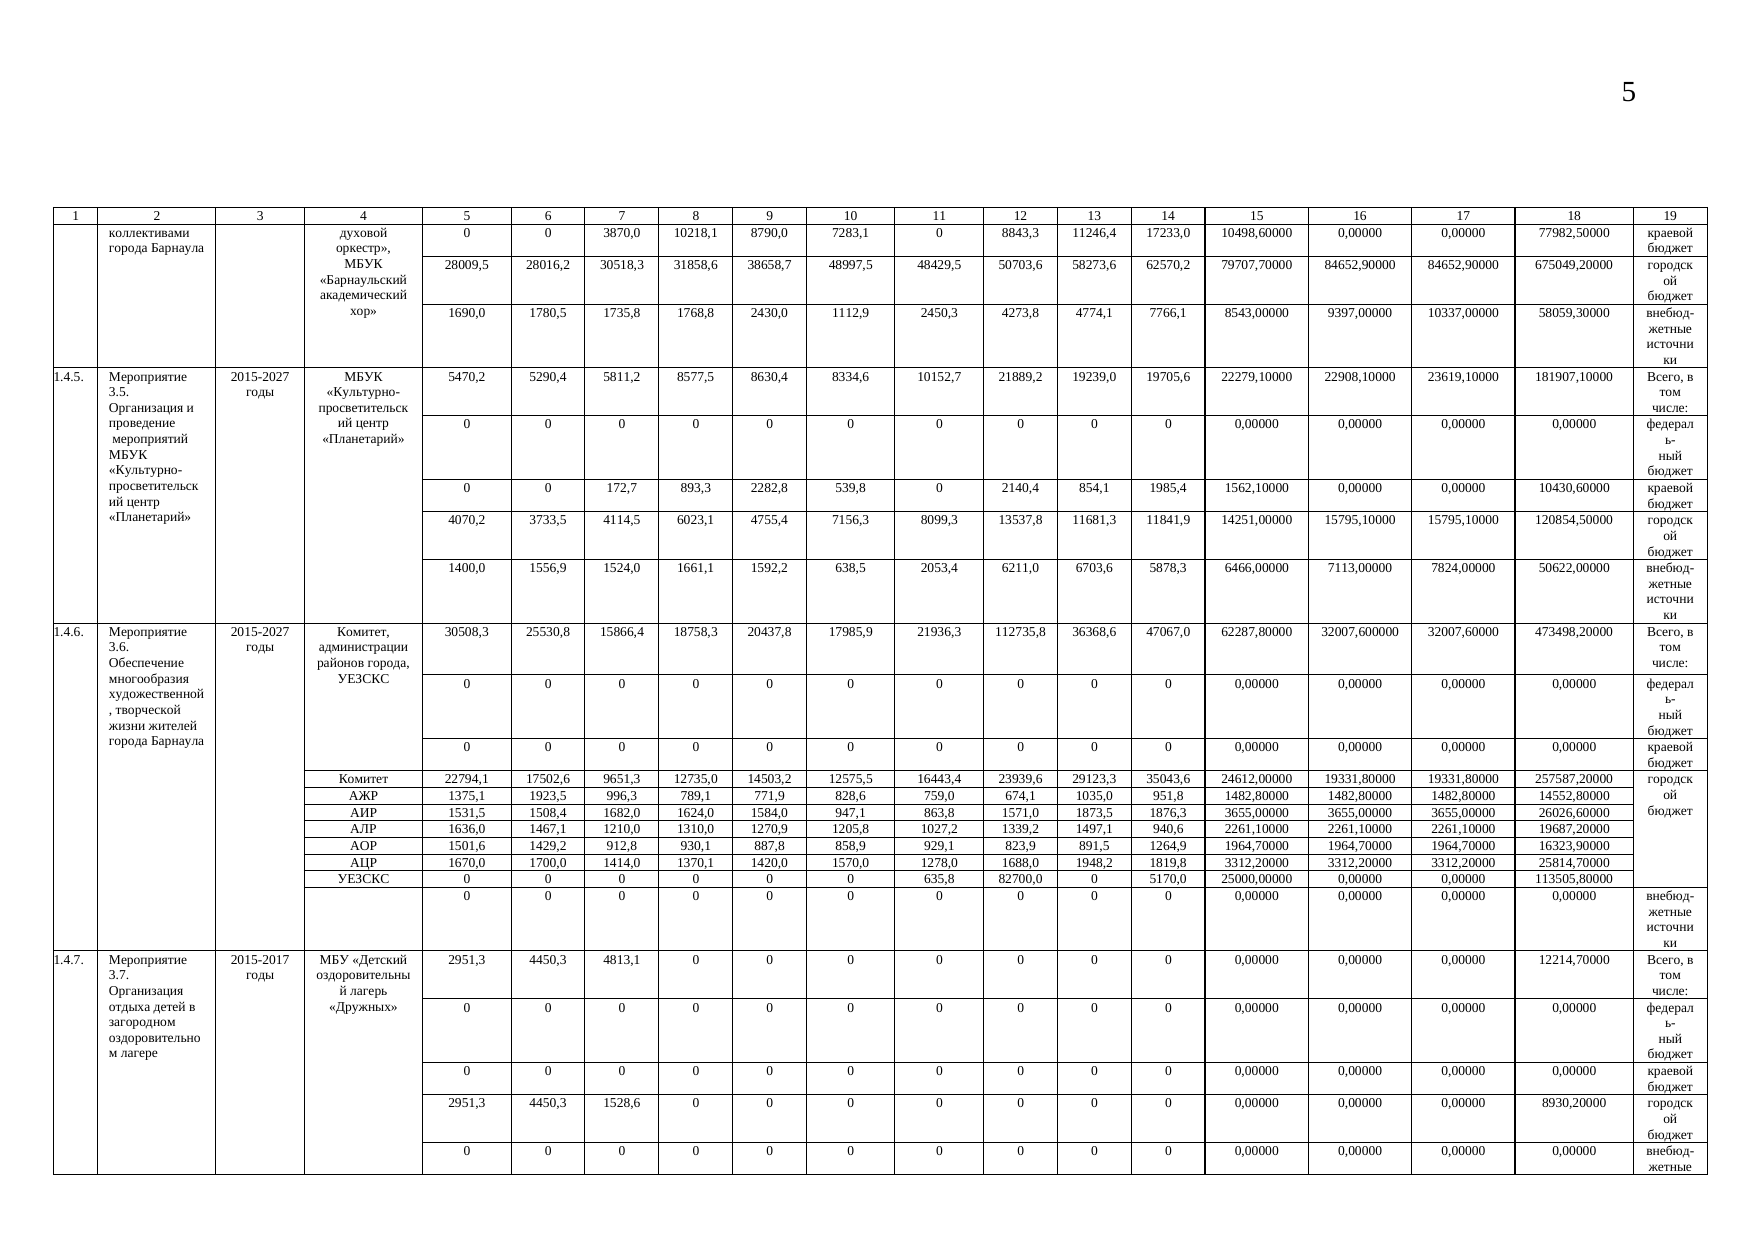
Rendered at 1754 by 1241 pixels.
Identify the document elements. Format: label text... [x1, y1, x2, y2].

table_cell городской бюджет [1634, 257, 1707, 304]
table_cell 8577,5 [659, 368, 732, 415]
table_cell 15795,10000 [1412, 512, 1514, 559]
table_cell 0 [659, 1095, 732, 1142]
table_cell 14251,00000 [1206, 512, 1308, 559]
table_cell 0,00000 [1412, 888, 1514, 950]
table_header 19 [1634, 208, 1707, 223]
table_cell 1624,0 [659, 805, 732, 820]
table_cell 0 [423, 225, 511, 256]
table_cell 0 [659, 1143, 732, 1174]
table_cell АИР [305, 805, 422, 820]
table_cell 0 [1058, 999, 1131, 1062]
table_cell 0 [733, 888, 806, 950]
table_cell 20437,8 [733, 624, 806, 674]
table_cell 1278,0 [895, 855, 983, 870]
table_cell 0,00000 [1309, 951, 1411, 998]
table_cell 0,00000 [1412, 675, 1514, 738]
table_cell Мероприятие 3.5. Организация и проведение мероприятий МБУК «Культурно-просветительский центр «Планетарий» [98, 368, 215, 622]
table_cell 48997,5 [807, 257, 894, 304]
table_cell 25530,8 [512, 624, 584, 674]
table_cell 1210,0 [585, 821, 658, 837]
table_cell 2282,8 [733, 480, 806, 511]
table_cell 1429,2 [512, 838, 584, 853]
table_cell 3312,20000 [1206, 855, 1308, 870]
table_cell 0 [659, 951, 732, 998]
table_cell 19331,80000 [1412, 771, 1514, 787]
table_cell 0 [1132, 999, 1204, 1062]
table_cell 22279,10000 [1206, 368, 1308, 415]
table_cell 4450,3 [512, 951, 584, 998]
table_cell Комитет, администрации районов города, УЕЗСКС [305, 624, 422, 770]
table_cell 25814,70000 [1516, 855, 1633, 870]
table_cell 79707,70000 [1206, 257, 1308, 304]
table_cell 0,00000 [1412, 999, 1514, 1062]
table_cell 1531,5 [423, 805, 511, 820]
table_cell 2261,10000 [1309, 821, 1411, 837]
table_cell 8930,20000 [1516, 1095, 1633, 1142]
table_cell 1964,70000 [1309, 838, 1411, 853]
table_cell 996,3 [585, 788, 658, 803]
table_cell городской бюджет [1634, 512, 1707, 559]
table_cell 0 [423, 1063, 511, 1094]
table_cell 7156,3 [807, 512, 894, 559]
table_cell 84652,90000 [1309, 257, 1411, 304]
table_cell 0,00000 [1309, 225, 1411, 256]
table_cell 0 [733, 675, 806, 738]
table_cell УЕЗСКС [305, 871, 422, 887]
table_cell 854,1 [1058, 480, 1131, 511]
table_cell 0 [1132, 951, 1204, 998]
table_cell внебюд- жетные источники [1634, 305, 1707, 367]
table_cell 10498,60000 [1206, 225, 1308, 256]
table_cell 9397,00000 [1309, 305, 1411, 367]
table_cell 0 [984, 999, 1057, 1062]
table_cell 940,6 [1132, 821, 1204, 837]
table_cell 2261,10000 [1412, 821, 1514, 837]
table_cell 0 [1058, 675, 1131, 738]
table_cell 0 [1058, 951, 1131, 998]
table_cell 32007,600000 [1309, 624, 1411, 674]
table_cell 1482,80000 [1412, 788, 1514, 803]
table_cell 1592,2 [733, 560, 806, 622]
table_cell 26026,60000 [1516, 805, 1633, 820]
table_cell 1.4.7. [54, 951, 97, 1174]
table_cell 4774,1 [1058, 305, 1131, 367]
table_cell 0,00000 [1309, 675, 1411, 738]
table_cell 12735,0 [659, 771, 732, 787]
table_cell 0 [423, 1143, 511, 1174]
table_cell 17502,6 [512, 771, 584, 787]
table_cell 4273,8 [984, 305, 1057, 367]
table_cell 0,00000 [1206, 739, 1308, 770]
table_cell 0 [585, 739, 658, 770]
table_cell [305, 888, 422, 950]
table_cell 30508,3 [423, 624, 511, 674]
table_cell 635,8 [895, 871, 983, 887]
table_cell 0 [807, 416, 894, 479]
table_cell 3655,00000 [1412, 805, 1514, 820]
table_cell 28009,5 [423, 257, 511, 304]
table_cell 19239,0 [1058, 368, 1131, 415]
table_cell 0,00000 [1206, 951, 1308, 998]
table_cell 0,00000 [1516, 1143, 1633, 1174]
table_cell внебюд- жетные источники [1634, 560, 1707, 622]
table_cell 0 [895, 416, 983, 479]
table_cell 5470,2 [423, 368, 511, 415]
table_cell 0,00000 [1206, 1063, 1308, 1094]
table_cell 0 [423, 739, 511, 770]
table_cell 19687,20000 [1516, 821, 1633, 837]
table_cell 19705,6 [1132, 368, 1204, 415]
table_cell 2053,4 [895, 560, 983, 622]
table_cell 674,1 [984, 788, 1057, 803]
table_cell 759,0 [895, 788, 983, 803]
table_cell 0 [807, 1095, 894, 1142]
table_cell 891,5 [1058, 838, 1131, 853]
table_cell 912,8 [585, 838, 658, 853]
table_cell 0 [512, 1063, 584, 1094]
table_cell 0 [984, 675, 1057, 738]
table_cell 0 [807, 871, 894, 887]
table_cell 1264,9 [1132, 838, 1204, 853]
table_cell 0 [895, 739, 983, 770]
table_cell федераль- ный бюджет [1634, 675, 1707, 738]
table_cell 4450,3 [512, 1095, 584, 1142]
table_cell 1584,0 [733, 805, 806, 820]
table_cell 31858,6 [659, 257, 732, 304]
table_cell 23939,6 [984, 771, 1057, 787]
table_cell 13537,8 [984, 512, 1057, 559]
table_cell 0 [807, 951, 894, 998]
table_cell 25000,00000 [1206, 871, 1308, 887]
table_cell 0 [1058, 1095, 1131, 1142]
table_cell 58273,6 [1058, 257, 1131, 304]
table_header 6 [512, 208, 584, 223]
table_cell 1524,0 [585, 560, 658, 622]
table_cell 0 [659, 999, 732, 1062]
table_cell 23619,10000 [1412, 368, 1514, 415]
table_cell 863,8 [895, 805, 983, 820]
table_cell 4070,2 [423, 512, 511, 559]
table_cell 3655,00000 [1309, 805, 1411, 820]
table_cell 0 [1132, 675, 1204, 738]
table_cell 0,00000 [1412, 1063, 1514, 1094]
table_cell 0,00000 [1309, 999, 1411, 1062]
table_cell 1467,1 [512, 821, 584, 837]
table_cell 0 [1058, 739, 1131, 770]
table_cell 1964,70000 [1206, 838, 1308, 853]
table_cell 1205,8 [807, 821, 894, 837]
table_cell 1339,2 [984, 821, 1057, 837]
table_cell 0,00000 [1206, 999, 1308, 1062]
table_cell 1.4.6. [54, 624, 97, 950]
table_cell 0 [984, 1143, 1057, 1174]
table_cell 29123,3 [1058, 771, 1131, 787]
table_cell 3733,5 [512, 512, 584, 559]
table_cell городской бюджет [1634, 771, 1707, 887]
table_cell 2450,3 [895, 305, 983, 367]
table_cell 172,7 [585, 480, 658, 511]
table_cell 3870,0 [585, 225, 658, 256]
table_cell 8843,3 [984, 225, 1057, 256]
table_header 9 [733, 208, 806, 223]
table_cell 929,1 [895, 838, 983, 853]
table_cell 0,00000 [1309, 1143, 1411, 1174]
table_header 13 [1058, 208, 1131, 223]
table_cell 1035,0 [1058, 788, 1131, 803]
table_cell 0 [585, 416, 658, 479]
table_cell 771,9 [733, 788, 806, 803]
table_cell 12214,70000 [1516, 951, 1633, 998]
table_cell 858,9 [807, 838, 894, 853]
table_cell 675049,20000 [1516, 257, 1633, 304]
table_cell МБУК «Культурно-просветительский центр «Планетарий» [305, 368, 422, 622]
table_cell 893,3 [659, 480, 732, 511]
table_cell 5170,0 [1132, 871, 1204, 887]
table_cell 1964,70000 [1412, 838, 1514, 853]
table_cell 0 [1058, 416, 1131, 479]
table_cell 638,5 [807, 560, 894, 622]
table_cell 1420,0 [733, 855, 806, 870]
table_cell 1414,0 [585, 855, 658, 870]
table_cell 0 [1132, 1063, 1204, 1094]
table_cell 947,1 [807, 805, 894, 820]
table_cell 1112,9 [807, 305, 894, 367]
table_header 12 [984, 208, 1057, 223]
table_cell 15866,4 [585, 624, 658, 674]
table_cell 0,00000 [1412, 225, 1514, 256]
table_cell АЦР [305, 855, 422, 870]
table_cell 2951,3 [423, 1095, 511, 1142]
table_cell 6023,1 [659, 512, 732, 559]
table_cell 5811,2 [585, 368, 658, 415]
table_cell 112735,8 [984, 624, 1057, 674]
table_cell 8099,3 [895, 512, 983, 559]
table_cell 1923,5 [512, 788, 584, 803]
table_cell 1375,1 [423, 788, 511, 803]
table_cell 0 [423, 480, 511, 511]
table_cell 7766,1 [1132, 305, 1204, 367]
table_cell 18758,3 [659, 624, 732, 674]
table_cell 0 [1058, 871, 1131, 887]
table_cell 2261,10000 [1206, 821, 1308, 837]
table_cell 36368,6 [1058, 624, 1131, 674]
table_cell 1670,0 [423, 855, 511, 870]
table_cell 5290,4 [512, 368, 584, 415]
table_cell краевой бюджет [1634, 1063, 1707, 1094]
table_header 17 [1412, 208, 1514, 223]
table_cell 0 [895, 1095, 983, 1142]
table_cell Мероприятие 3.6. Обеспечение многообразия художественной, творческой жизни жителей города Барнаула [98, 624, 215, 950]
table_cell 0 [984, 888, 1057, 950]
table_cell 0 [423, 871, 511, 887]
table_cell 0 [733, 1063, 806, 1094]
table_cell 0 [512, 871, 584, 887]
table_cell 0 [1058, 888, 1131, 950]
table_cell 0,00000 [1516, 1063, 1633, 1094]
table_cell 0,00000 [1412, 951, 1514, 998]
table_cell Комитет [305, 771, 422, 787]
table_cell 0 [807, 739, 894, 770]
table_cell 62287,80000 [1206, 624, 1308, 674]
table_header 11 [895, 208, 983, 223]
table_cell 0,00000 [1309, 1095, 1411, 1142]
table_cell 24612,00000 [1206, 771, 1308, 787]
table_cell 0 [807, 1143, 894, 1174]
table_cell МБУ «Детский оздоровительный лагерь «Дружных» [305, 951, 422, 1174]
table_cell 10152,7 [895, 368, 983, 415]
table_cell 0 [512, 999, 584, 1062]
table_cell 0 [895, 1143, 983, 1174]
table_cell 257587,20000 [1516, 771, 1633, 787]
table_cell 0 [1132, 739, 1204, 770]
table_cell 4813,1 [585, 951, 658, 998]
table_cell 0,00000 [1206, 416, 1308, 479]
table_cell 12575,5 [807, 771, 894, 787]
table_cell 0,00000 [1412, 416, 1514, 479]
table_cell 0 [807, 675, 894, 738]
table_cell 16443,4 [895, 771, 983, 787]
table_cell 11246,4 [1058, 225, 1131, 256]
table_header 5 [423, 208, 511, 223]
table_cell 0,00000 [1206, 1143, 1308, 1174]
table_cell 0 [512, 888, 584, 950]
table_cell Всего, в том числе: [1634, 368, 1707, 415]
table_cell 11681,3 [1058, 512, 1131, 559]
table_cell 539,8 [807, 480, 894, 511]
table_cell 0,00000 [1412, 1143, 1514, 1174]
table_cell 2015-2017 годы [216, 951, 304, 1174]
table_cell краевой бюджет [1634, 480, 1707, 511]
table_cell 1780,5 [512, 305, 584, 367]
table_cell 0 [585, 888, 658, 950]
table_cell 0,00000 [1309, 739, 1411, 770]
table_cell 3312,20000 [1309, 855, 1411, 870]
table_cell 0 [512, 675, 584, 738]
table_cell 47067,0 [1132, 624, 1204, 674]
table_cell 21936,3 [895, 624, 983, 674]
table_cell 0,00000 [1412, 480, 1514, 511]
table_cell 2140,4 [984, 480, 1057, 511]
table_cell 22794,1 [423, 771, 511, 787]
table_header 10 [807, 208, 894, 223]
table_cell 3312,20000 [1412, 855, 1514, 870]
table_cell 0 [733, 1143, 806, 1174]
table_cell Всего, в том числе: [1634, 624, 1707, 674]
table_cell 0 [512, 416, 584, 479]
table_cell 21889,2 [984, 368, 1057, 415]
table_cell 1027,2 [895, 821, 983, 837]
table_cell 5878,3 [1132, 560, 1204, 622]
table_cell 62570,2 [1132, 257, 1204, 304]
table_cell 0,00000 [1516, 739, 1633, 770]
table_cell 789,1 [659, 788, 732, 803]
table_cell 1497,1 [1058, 821, 1131, 837]
table_cell 6211,0 [984, 560, 1057, 622]
table_cell 14552,80000 [1516, 788, 1633, 803]
table_cell 0 [984, 739, 1057, 770]
table_cell 0 [423, 675, 511, 738]
table_cell 14503,2 [733, 771, 806, 787]
table_cell 1636,0 [423, 821, 511, 837]
table_cell 181907,10000 [1516, 368, 1633, 415]
table_cell 0,00000 [1412, 1095, 1514, 1142]
table_cell 0 [1132, 416, 1204, 479]
table_cell 0 [733, 739, 806, 770]
table_cell 0,00000 [1309, 416, 1411, 479]
table_cell 0 [585, 871, 658, 887]
table_cell 0,00000 [1206, 888, 1308, 950]
table_cell 1400,0 [423, 560, 511, 622]
table_cell 1.4.5. [54, 368, 97, 622]
table_cell 0 [423, 416, 511, 479]
table_cell 16323,90000 [1516, 838, 1633, 853]
table_cell 1690,0 [423, 305, 511, 367]
table_cell 120854,50000 [1516, 512, 1633, 559]
table_cell 0 [807, 888, 894, 950]
table_cell 0 [585, 675, 658, 738]
table_cell 4114,5 [585, 512, 658, 559]
table_header 15 [1206, 208, 1308, 223]
table_cell внебюд- жетные источники [1634, 888, 1707, 950]
table_cell 1948,2 [1058, 855, 1131, 870]
table_cell 3655,00000 [1206, 805, 1308, 820]
table_cell 0 [895, 675, 983, 738]
table_cell 1985,4 [1132, 480, 1204, 511]
table_cell федераль- ный бюджет [1634, 416, 1707, 479]
table_cell 35043,6 [1132, 771, 1204, 787]
table_cell 0 [659, 1063, 732, 1094]
table_cell 2015-2027 годы [216, 624, 304, 950]
table_cell 1310,0 [659, 821, 732, 837]
table_cell 0 [895, 480, 983, 511]
table_cell 1876,3 [1132, 805, 1204, 820]
table_header 8 [659, 208, 732, 223]
table_cell 0 [895, 999, 983, 1062]
table_cell 0 [423, 999, 511, 1062]
table_cell 0 [1132, 1143, 1204, 1174]
table_cell 50703,6 [984, 257, 1057, 304]
table_cell 1562,10000 [1206, 480, 1308, 511]
table_cell 82700,0 [984, 871, 1057, 887]
table_cell 1571,0 [984, 805, 1057, 820]
table_cell 10337,00000 [1412, 305, 1514, 367]
table_cell 10430,60000 [1516, 480, 1633, 511]
table_header 4 [305, 208, 422, 223]
table_cell 0 [895, 225, 983, 256]
table_cell 1819,8 [1132, 855, 1204, 870]
table_cell 0 [659, 888, 732, 950]
table_header 1 [54, 208, 97, 223]
table_cell 4755,4 [733, 512, 806, 559]
table_cell 0 [733, 951, 806, 998]
table_cell 2430,0 [733, 305, 806, 367]
table_cell 0 [984, 416, 1057, 479]
table_cell 0 [1132, 1095, 1204, 1142]
table_cell 1700,0 [512, 855, 584, 870]
table_cell 1501,6 [423, 838, 511, 853]
table_cell 17985,9 [807, 624, 894, 674]
table_cell 30518,3 [585, 257, 658, 304]
table_cell 10218,1 [659, 225, 732, 256]
table_cell 77982,50000 [1516, 225, 1633, 256]
table_cell 0 [585, 999, 658, 1062]
table_cell 0 [659, 416, 732, 479]
table_cell 0,00000 [1412, 871, 1514, 887]
table_cell 1661,1 [659, 560, 732, 622]
table_cell 6466,00000 [1206, 560, 1308, 622]
table_cell 1570,0 [807, 855, 894, 870]
table_cell 0 [895, 951, 983, 998]
table_cell 0,00000 [1309, 480, 1411, 511]
table_cell 473498,20000 [1516, 624, 1633, 674]
table_header 2 [98, 208, 215, 223]
table_cell 930,1 [659, 838, 732, 853]
table_cell 38658,7 [733, 257, 806, 304]
table_cell 22908,10000 [1309, 368, 1411, 415]
table_cell 0 [423, 888, 511, 950]
table_cell 1873,5 [1058, 805, 1131, 820]
table_cell 1508,4 [512, 805, 584, 820]
table_cell 0 [733, 999, 806, 1062]
table_cell 8543,00000 [1206, 305, 1308, 367]
table_cell 0 [1058, 1063, 1131, 1094]
table_cell 0 [733, 416, 806, 479]
table_cell 1482,80000 [1206, 788, 1308, 803]
table_cell 0 [733, 871, 806, 887]
table_header 16 [1309, 208, 1411, 223]
table_cell 17233,0 [1132, 225, 1204, 256]
table_cell 6703,6 [1058, 560, 1131, 622]
table_cell 0,00000 [1309, 871, 1411, 887]
table_cell 0 [659, 739, 732, 770]
table_cell 2015-2027 годы [216, 368, 304, 622]
table_cell Всего, в том числе: [1634, 951, 1707, 998]
table_cell 0 [512, 1143, 584, 1174]
table_cell 11841,9 [1132, 512, 1204, 559]
table_header 18 [1516, 208, 1633, 223]
table_cell 1370,1 [659, 855, 732, 870]
table_cell 8334,6 [807, 368, 894, 415]
table_cell 48429,5 [895, 257, 983, 304]
table_cell 50622,00000 [1516, 560, 1633, 622]
table_cell 32007,60000 [1412, 624, 1514, 674]
table_header 7 [585, 208, 658, 223]
table_cell федераль- ный бюджет [1634, 999, 1707, 1062]
table_cell внебюд- жетные источники [1634, 1143, 1707, 1174]
table_cell 28016,2 [512, 257, 584, 304]
table_cell краевой бюджет [1634, 739, 1707, 770]
table_cell 58059,30000 [1516, 305, 1633, 367]
table_cell 0 [807, 1063, 894, 1094]
table_cell городской бюджет [1634, 1095, 1707, 1142]
table_cell 1735,8 [585, 305, 658, 367]
table_cell 0 [512, 480, 584, 511]
table_cell 84652,90000 [1412, 257, 1514, 304]
table_cell 2951,3 [423, 951, 511, 998]
table_cell 828,6 [807, 788, 894, 803]
table_cell 0 [984, 1063, 1057, 1094]
table_cell 7824,00000 [1412, 560, 1514, 622]
table_cell 8630,4 [733, 368, 806, 415]
table_cell 0 [895, 1063, 983, 1094]
table_cell 0 [659, 675, 732, 738]
table_cell 0 [895, 888, 983, 950]
table_cell 0,00000 [1206, 1095, 1308, 1142]
table_cell 7113,00000 [1309, 560, 1411, 622]
table_cell 1528,6 [585, 1095, 658, 1142]
table_cell 1556,9 [512, 560, 584, 622]
table_cell 0 [807, 999, 894, 1062]
table_header 14 [1132, 208, 1204, 223]
table_cell 19331,80000 [1309, 771, 1411, 787]
table_cell 8790,0 [733, 225, 806, 256]
table_cell 0 [512, 225, 584, 256]
table_cell 0 [984, 1095, 1057, 1142]
table_cell АЖР [305, 788, 422, 803]
table_cell 1270,9 [733, 821, 806, 837]
table_cell 0,00000 [1516, 416, 1633, 479]
table_cell 0 [984, 951, 1057, 998]
table_cell 951,8 [1132, 788, 1204, 803]
table_cell 0,00000 [1309, 888, 1411, 950]
table_cell 823,9 [984, 838, 1057, 853]
table_cell 0 [733, 1095, 806, 1142]
table_cell 9651,3 [585, 771, 658, 787]
table_cell 0 [585, 1143, 658, 1174]
table_cell 1682,0 [585, 805, 658, 820]
table_cell 0 [659, 871, 732, 887]
table_cell 0,00000 [1516, 999, 1633, 1062]
table_cell 0,00000 [1206, 675, 1308, 738]
table_cell 0 [585, 1063, 658, 1094]
table_cell АОР [305, 838, 422, 853]
table_cell Мероприятие 3.7. Организация отдыха детей в загородном оздоровительном лагере [98, 951, 215, 1174]
table_cell 1688,0 [984, 855, 1057, 870]
table_cell 0,00000 [1516, 888, 1633, 950]
table_header 3 [216, 208, 304, 223]
table_cell 1482,80000 [1309, 788, 1411, 803]
table_cell 0,00000 [1412, 739, 1514, 770]
table_cell 887,8 [733, 838, 806, 853]
table_cell 0 [512, 739, 584, 770]
table_cell 15795,10000 [1309, 512, 1411, 559]
table_cell 0 [1058, 1143, 1131, 1174]
table_cell 0 [1132, 888, 1204, 950]
table_cell 0,00000 [1309, 1063, 1411, 1094]
table_cell 113505,80000 [1516, 871, 1633, 887]
table_cell АЛР [305, 821, 422, 837]
table_cell 0,00000 [1516, 675, 1633, 738]
table_cell 7283,1 [807, 225, 894, 256]
table_cell краевой бюджет [1634, 225, 1707, 256]
table_cell 1768,8 [659, 305, 732, 367]
